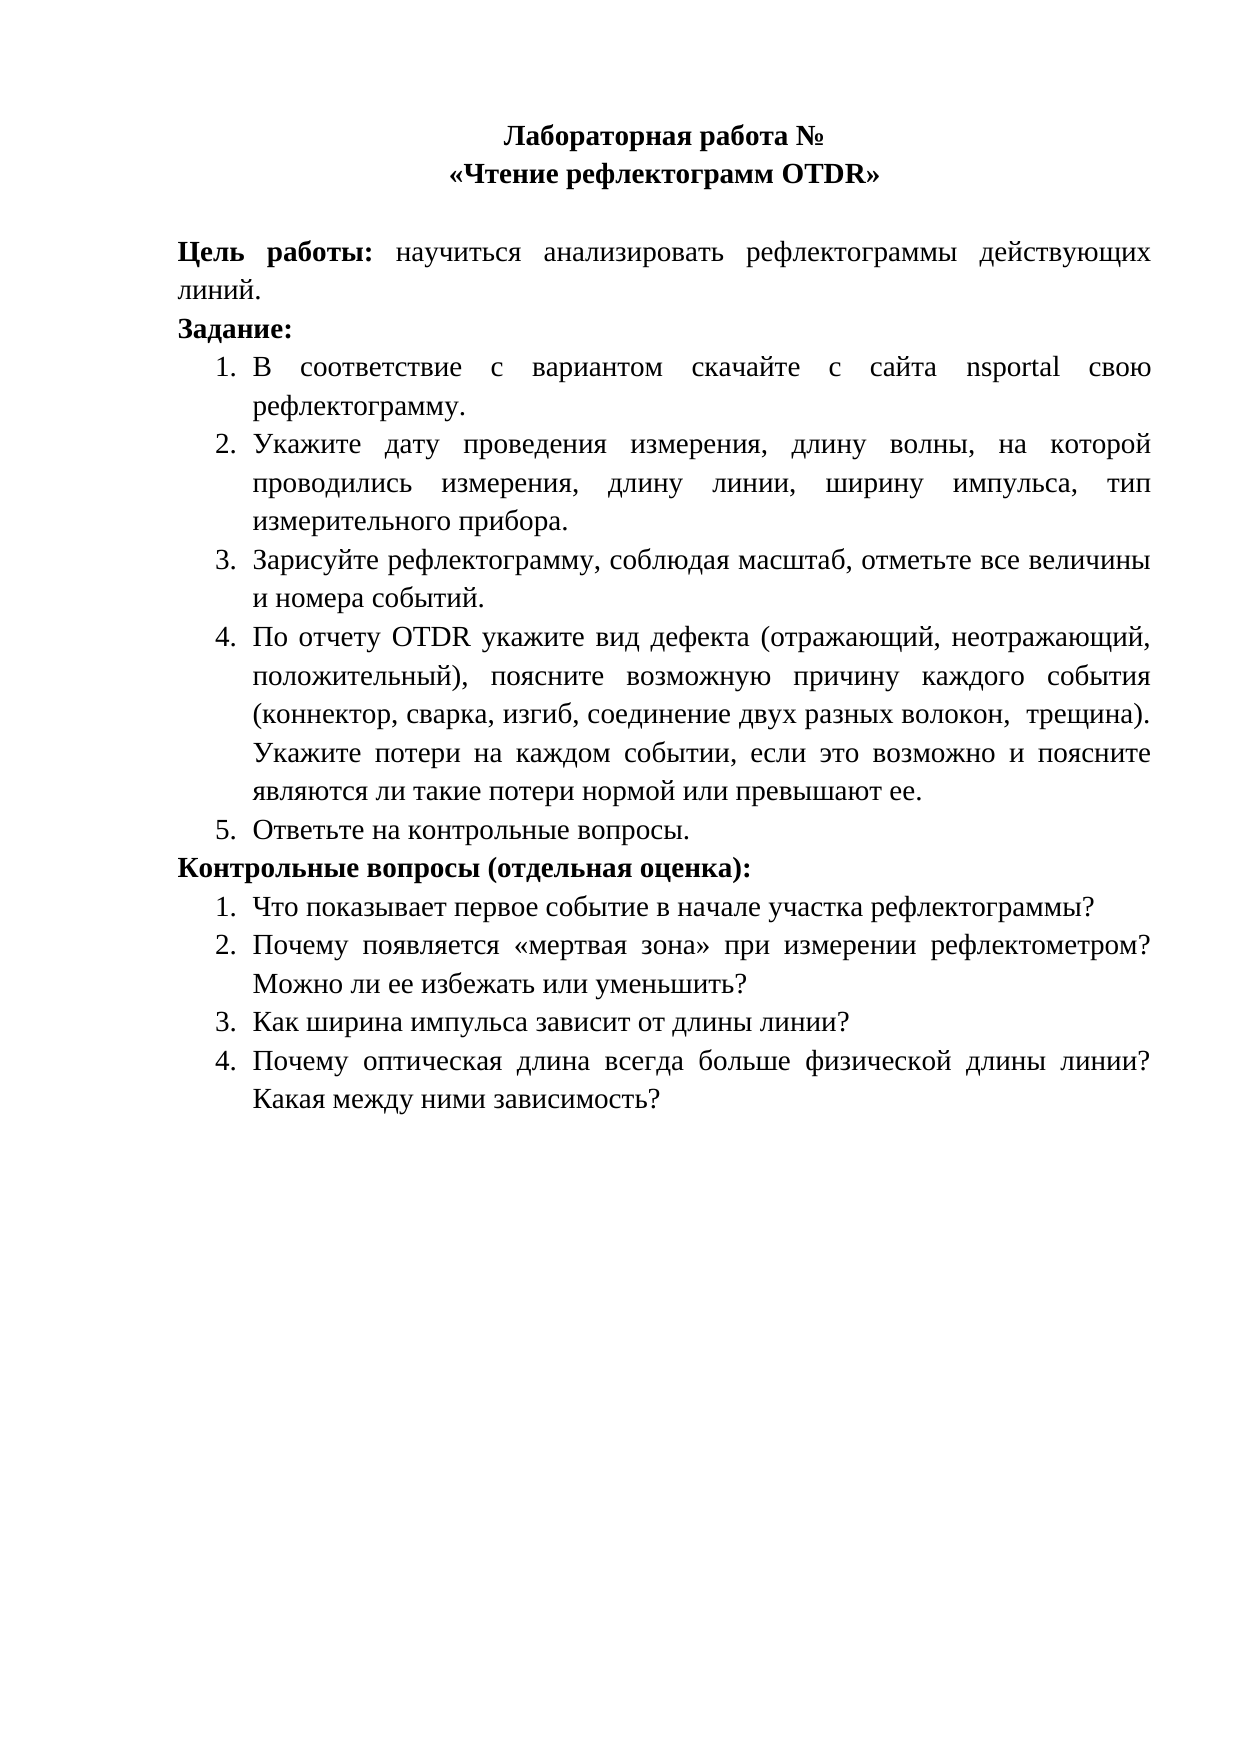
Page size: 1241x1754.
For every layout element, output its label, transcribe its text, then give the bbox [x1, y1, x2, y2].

list Почему оптическая длина всегда больше физической длины линии? Какая между ними зависимость? [215, 1043, 1152, 1115]
list Ответьте на контрольные вопросы. [215, 812, 1152, 845]
list По отчету OTDR укажите вид дефекта (отражающий, неотражающий, положительный), поясните возможную причину каждого события (коннектор, сварка, изгиб, соединение двух разных волокон, трещина). Укажите потери на каждом событии, если это возможно и поясните являются ли такие потери нормой или превышают ее. [215, 619, 1152, 807]
list В соответствие с вариантом скачайте с сайта nsportal свою рефлектограмму. [215, 349, 1152, 421]
list Зарисуйте рефлектограмму, соблюдая масштаб, отметьте все величины и номера событий. [215, 542, 1152, 614]
text «Чтение рефлектограмм OTDR» [177, 157, 1152, 190]
list Почему появляется «мертвая зона» при измерении рефлектометром? Можно ли ее избежать или уменьшить? [215, 927, 1152, 999]
text Задание: [177, 311, 1152, 344]
list Укажите дату проведения измерения, длину волны, на которой проводились измерения, длину линии, ширину импульса, тип измерительного прибора. [215, 426, 1152, 537]
list Что показывает первое событие в начале участка рефлектограммы? [215, 889, 1152, 922]
text Лабораторная работа № [177, 118, 1152, 152]
list Как ширина импульса зависит от длины линии? [215, 1004, 1152, 1038]
text Цель работы: научиться анализировать рефлектограммы действующих линий. [177, 234, 1152, 306]
text Контрольные вопросы (отдельная оценка): [177, 850, 1152, 884]
